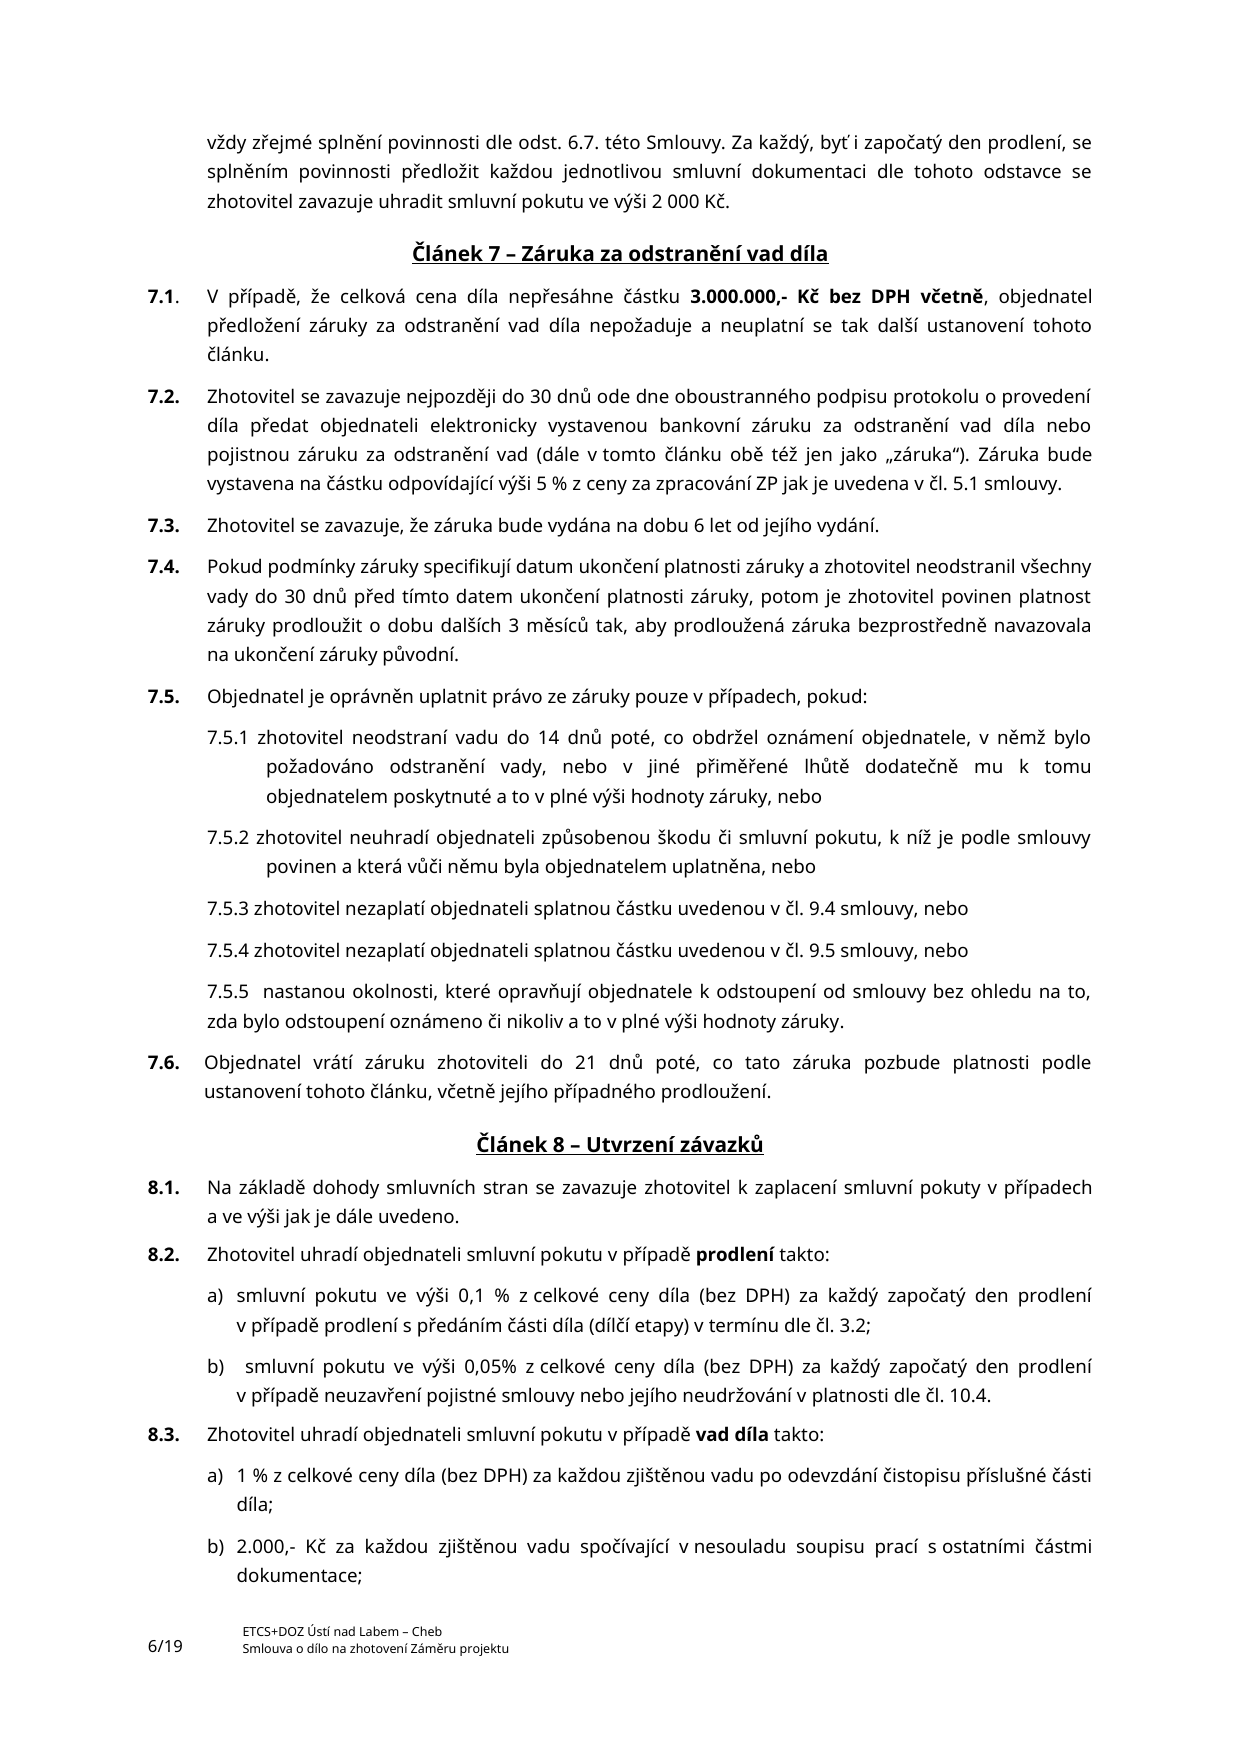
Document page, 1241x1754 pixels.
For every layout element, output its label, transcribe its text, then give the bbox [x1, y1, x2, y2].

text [148, 126, 1092, 214]
subtitle 8.2. Zhotovitel uhradí objednateli smluvní pokutu v případě prodlení takto: [148, 1242, 1092, 1267]
text a) 1 % z celkové ceny díla (bez DPH) za každou zjištěnou vadu po odevzdání čistopisu příslušné části díla; [207, 1459, 1092, 1518]
subtitle 8.3. Zhotovitel uhradí objednateli smluvní pokutu v případě vad díla takto: [148, 1421, 1092, 1447]
subtitle Článek 8 – Utvrzení závazků [148, 1130, 1092, 1158]
subtitle Článek 7 – Záruka za odstranění vad díla [148, 239, 1092, 267]
text 7.4. Pokud podmínky záruky specifikují datum ukončení platnosti záruky a zhotovitel neodstranil všechny vady do 30 dnů před tímto datem ukončení platnosti záruky, potom je zhotovitel povinen platnost záruky prodloužit o dobu dalších 3 měsíců tak, aby prodloužená záruka bezprostředně navazovala na ukončení záruky původní. [148, 551, 1092, 667]
text 7.5.4 zhotovitel nezaplatí objednateli splatnou částku uvedenou v čl. 9.5 smlouvy, nebo [148, 934, 1092, 963]
text b) smluvní pokutu ve výši 0,05% z celkové ceny díla (bez DPH) za každý započatý den prodlení v případě neuzavření pojistné smlouvy nebo jejího neudržování v platnosti dle čl. 10.4. [207, 1350, 1092, 1409]
text 7.5.3 zhotovitel nezaplatí objednateli splatnou částku uvedenou v čl. 9.4 smlouvy, nebo [148, 892, 1092, 921]
text 7.6. Objednatel vrátí záruku zhotoviteli do 21 dnů poté, co tato záruka pozbude platnosti podle ustanovení tohoto článku, včetně jejího případného prodloužení. [148, 1046, 1092, 1105]
text 7.3. Zhotovitel se zavazuje, že záruka bude vydána na dobu 6 let od jejího vydání. [148, 509, 1092, 538]
text 7.1. V případě, že celková cena díla nepřesáhne částku 3.000.000,- Kč bez DPH včetně, objednatel předložení záruky za odstranění vad díla nepožaduje a neuplatní se tak další ustanovení tohoto článku. [148, 280, 1092, 367]
text 7.5.2 zhotovitel neuhradí objednateli způsobenou škodu či smluvní pokutu, k níž je podle smlouvy povinen a která vůči němu byla objednatelem uplatněna, nebo [207, 821, 1092, 880]
text b) 2.000,- Kč za každou zjištěnou vadu spočívající v nesouladu soupisu prací s ostatními částmi dokumentace; [207, 1530, 1092, 1588]
text 8.1. Na základě dohody smluvních stran se zavazuje zhotovitel k zaplacení smluvní pokuty v případech a ve výši jak je dále uvedeno. [148, 1171, 1092, 1229]
text 7.5. Objednatel je oprávněn uplatnit právo ze záruky pouze v případech, pokud: [148, 680, 1092, 709]
text 7.5.5 nastanou okolnosti, které opravňují objednatele k odstoupení od smlouvy bez ohledu na to, zda bylo odstoupení oznámeno či nikoliv a to v plné výši hodnoty záruky. [74, 976, 1092, 1034]
text 7.2. Zhotovitel se zavazuje nejpozději do 30 dnů ode dne oboustranného podpisu protokolu o provedení díla předat objednateli elektronicky vystavenou bankovní záruku za odstranění vad díla nebo pojistnou záruku za odstranění vad (dále v tomto článku obě též jen jako „záruka“). Záruka bude vystavena na částku odpovídající výši 5 % z ceny za zpracování ZP jak je uvedena v čl. 5.1 smlouvy. [148, 380, 1092, 496]
text a) smluvní pokutu ve výši 0,1 % z celkové ceny díla (bez DPH) za každý započatý den prodlení v případě prodlení s předáním části díla (dílčí etapy) v termínu dle čl. 3.2; [207, 1279, 1092, 1338]
text 7.5.1 zhotovitel neodstraní vadu do 14 dnů poté, co obdržel oznámení objednatele, v němž bylo požadováno odstranění vady, nebo v jiné přiměřené lhůtě dodatečně mu k tomu objednatelem poskytnuté a to v plné výši hodnoty záruky, nebo [207, 721, 1092, 809]
